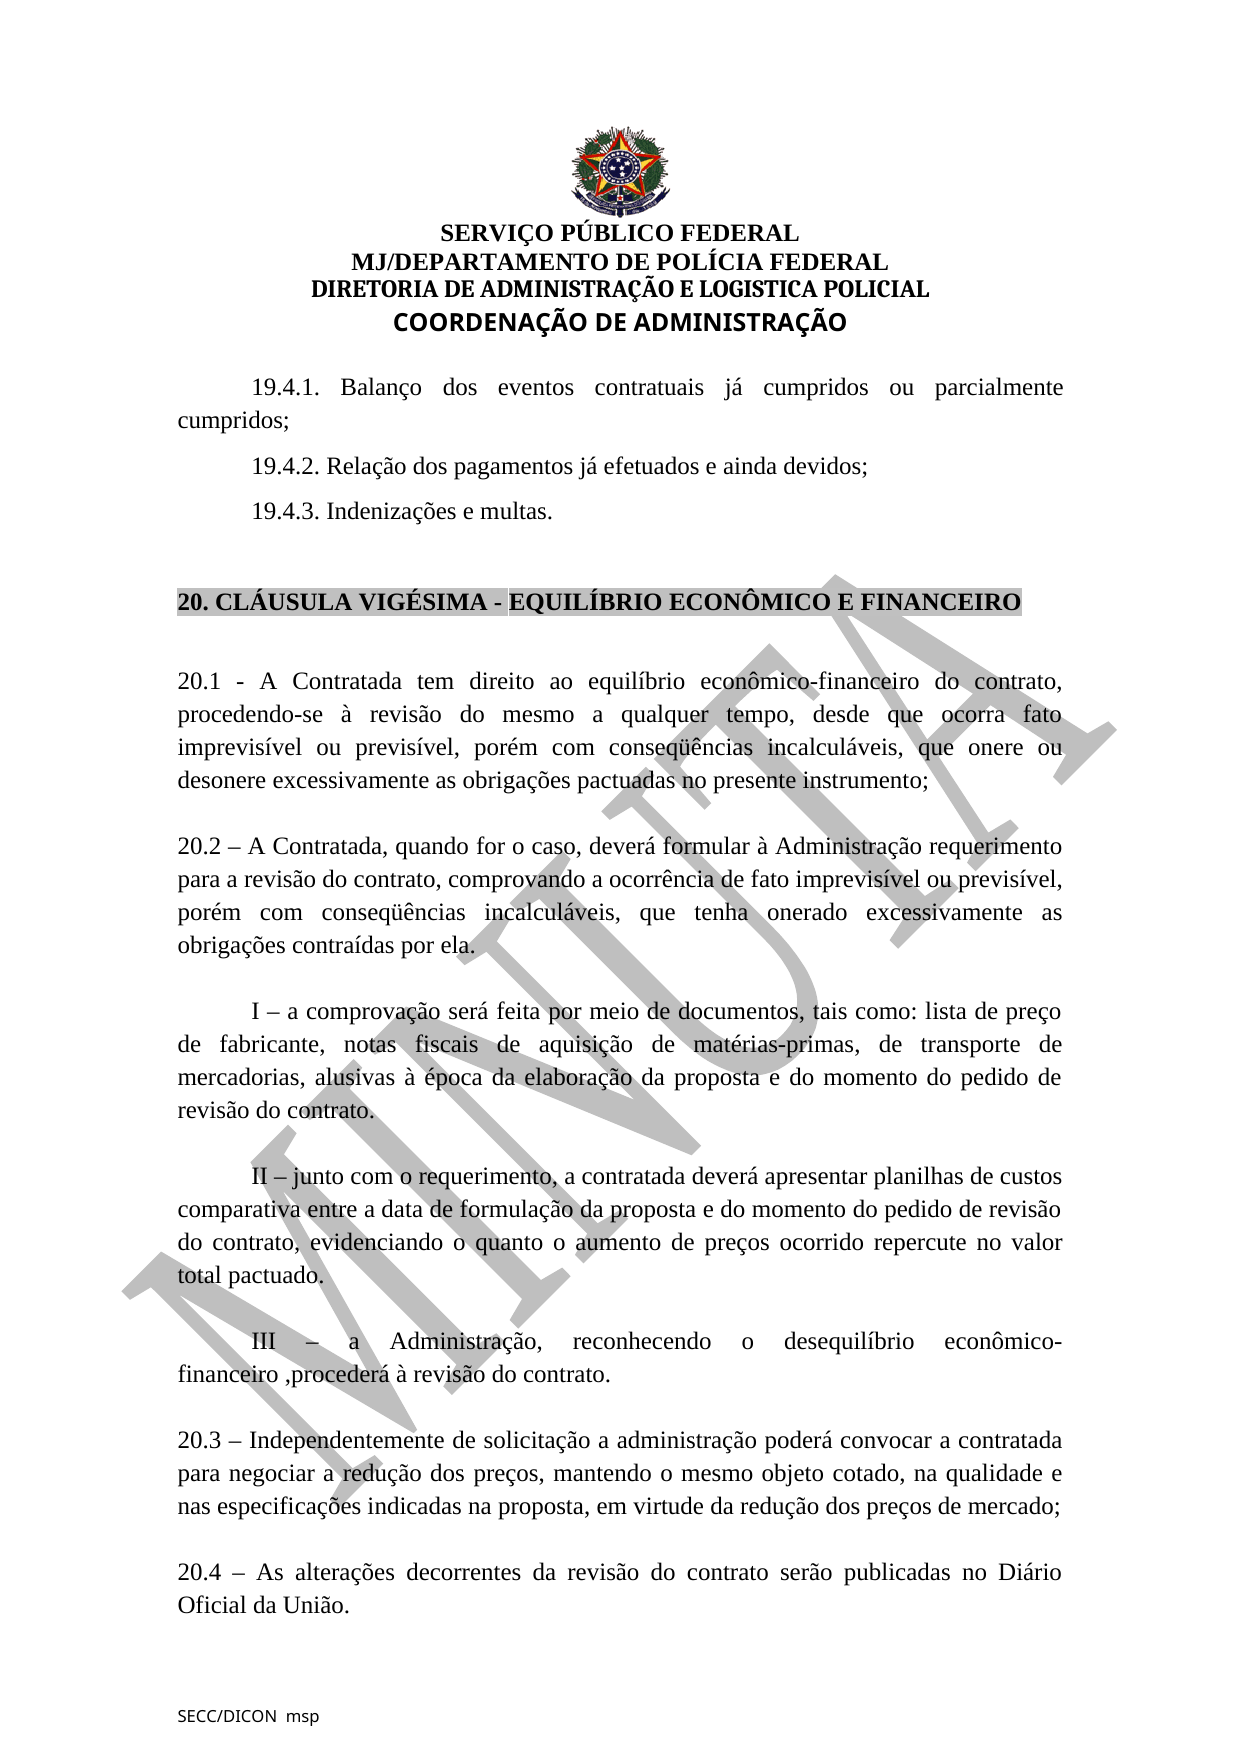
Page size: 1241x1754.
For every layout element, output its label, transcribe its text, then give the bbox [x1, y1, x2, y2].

text 20. CLÁUSULA VIGÉSIMA - EQUILÍBRIO ECONÔMICO E FINANCEIRO [177, 587, 1058, 616]
text 20.2 – A Contratada, quando for o caso, deverá formular à Administração requerimento para a revisão do contrato, comprovando a ocorrência de fato imprevisível ou previsível, porém com conseqüências incalculáveis, que tenha onerado excessivamente as obrigações contraídas por ela. [177, 831, 1063, 959]
text II – junto com o requerimento, a contratada deverá apresentar planilhas de custos comparativa entre a data de formulação da proposta e do momento do pedido de revisão do contrato, evidenciando o quanto o aumento de preços ocorrido repercute no valor total pactuado. [177, 1161, 1063, 1289]
text I – a comprovação será feita por meio de documentos, tais como: lista de preço de fabricante, notas fiscais de aquisição de matérias-primas, de transporte de mercadorias, alusivas à época da elaboração da proposta e do momento do pedido de revisão do contrato. [177, 996, 1063, 1124]
text 19.4.3. Indenizações e multas. [177, 496, 1064, 525]
picture [566, 123, 675, 218]
text 19.4.1. Balanço dos eventos contratuais já cumpridos ou parcialmente cumpridos; [177, 372, 1064, 434]
text 19.4.2. Relação dos pagamentos já efetuados e ainda devidos; [177, 451, 1064, 479]
list 20.4 – As alterações decorrentes da revisão do contrato serão publicadas no Diário Oficial da União. [177, 1557, 1063, 1619]
text 20.3 – Independentemente de solicitação a administração poderá convocar a contratada para negociar a redução dos preços, mantendo o mesmo objeto cotado, na qualidade e nas especificações indicadas na proposta, em virtude da redução dos preços de mercado; [177, 1425, 1063, 1520]
text 20.1 - A Contratada tem direito ao equilíbrio econômico-financeiro do contrato, procedendo-se à revisão do mesmo a qualquer tempo, desde que ocorra fato imprevisível ou previsível, porém com conseqüências incalculáveis, que onere ou desonere excessivamente as obrigações pactuadas no presente instrumento; [177, 666, 1063, 794]
text III – a Administração, reconhecendo o desequilíbrio econômico-financeiro ,procederá à revisão do contrato. [177, 1326, 1063, 1388]
